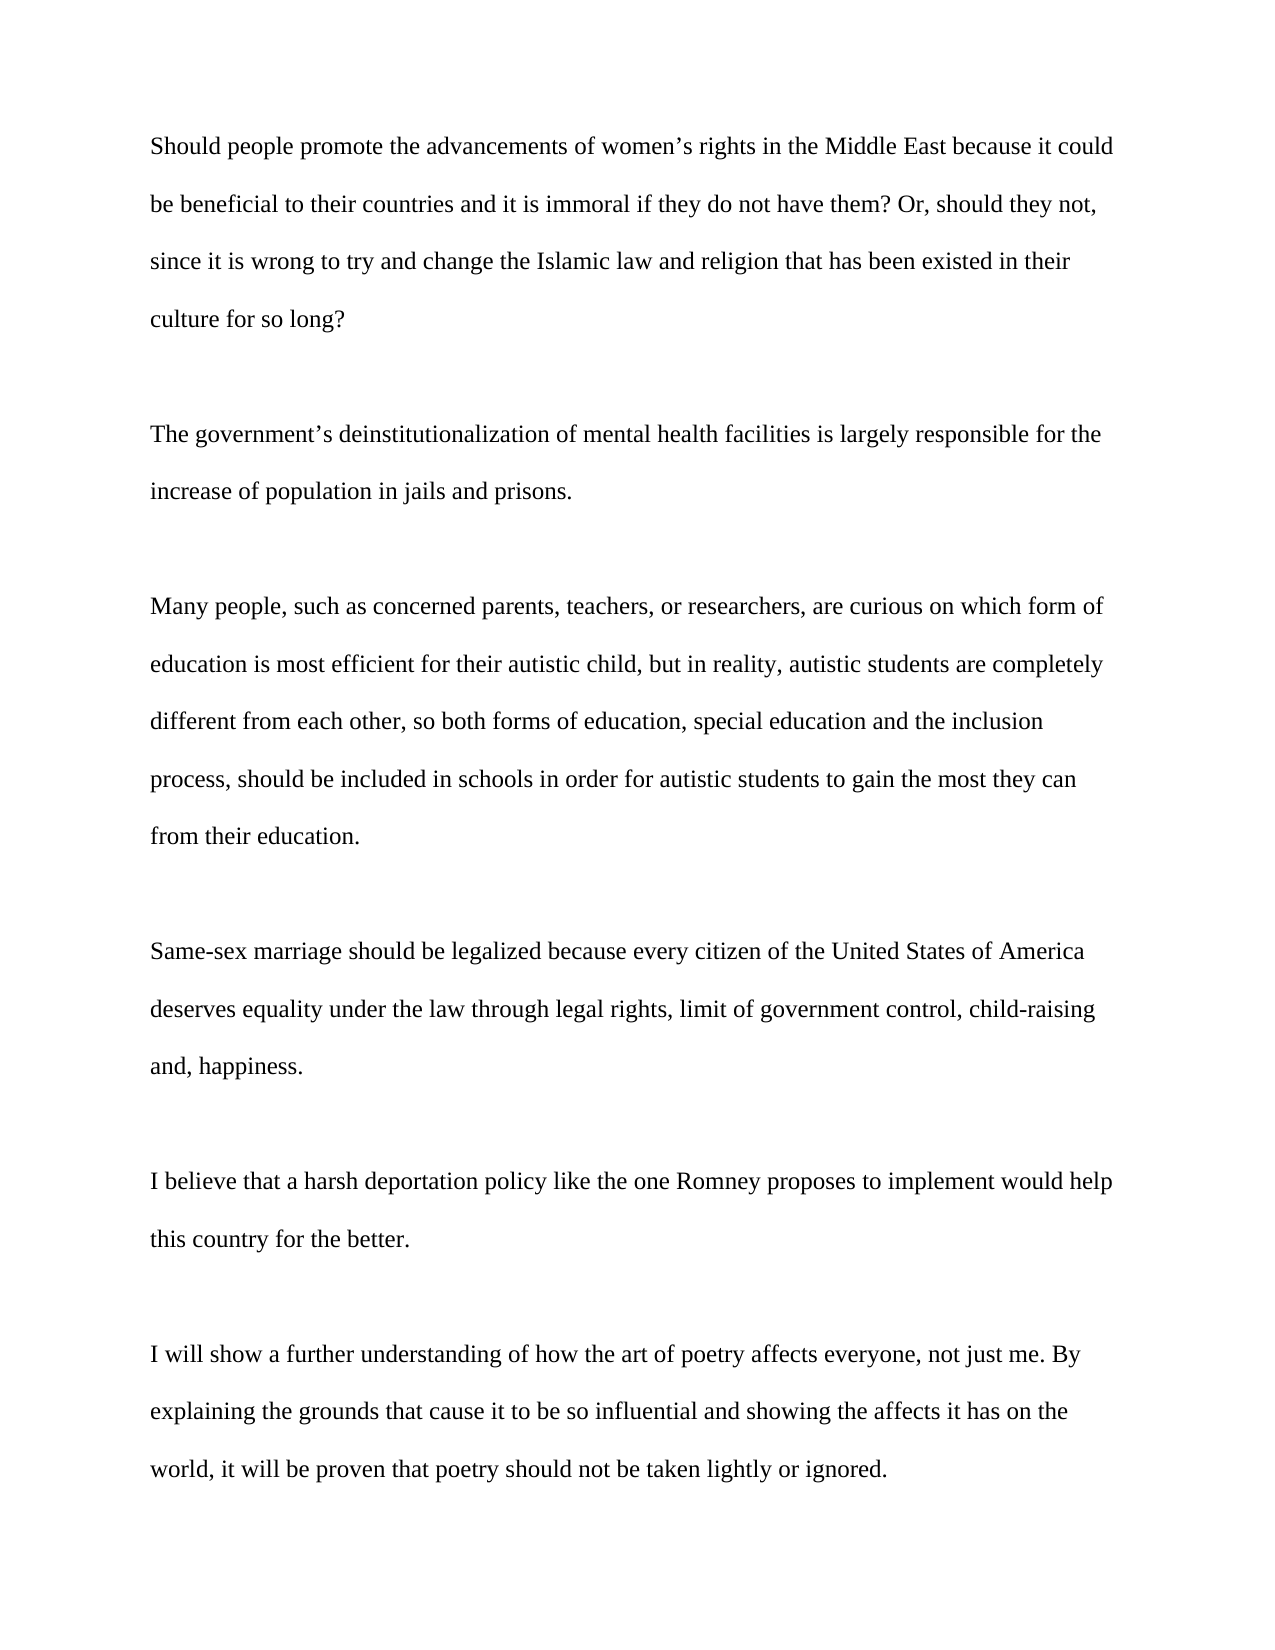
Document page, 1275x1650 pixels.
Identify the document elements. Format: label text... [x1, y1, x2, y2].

text The government’s deinstitutionalization of mental health facilities is largely responsible for the increase of population in jails and prisons. [150, 419, 1125, 505]
text Many people, such as concerned parents, teachers, or researchers, are curious on which form of education is most efficient for their autistic child, but in reality, autistic students are completely different from each other, so both forms of education, special education and the inclusion process, should be included in schools in order for autistic students to gain the most they can from their education. [150, 591, 1125, 850]
text Should people promote the advancements of women’s rights in the Middle East because it could be beneficial to their countries and it is immoral if they do not have them? Or, should they not, since it is wrong to try and change the Islamic law and religion that has been existed in their culture for so long? [150, 131, 1125, 332]
text I will show a further understanding of how the art of poetry affects everyone, not just me. By explaining the grounds that cause it to be so influential and showing the affects it has on the world, it will be proven that poetry should not be taken lightly or ignored. [150, 1339, 1125, 1482]
text I believe that a harsh deportation policy like the one Romney proposes to implement would help this country for the better. [150, 1166, 1125, 1252]
text Same-sex marriage should be legalized because every citizen of the United States of America deserves equality under the law through legal rights, limit of government control, child-raising and, happiness. [150, 936, 1125, 1080]
